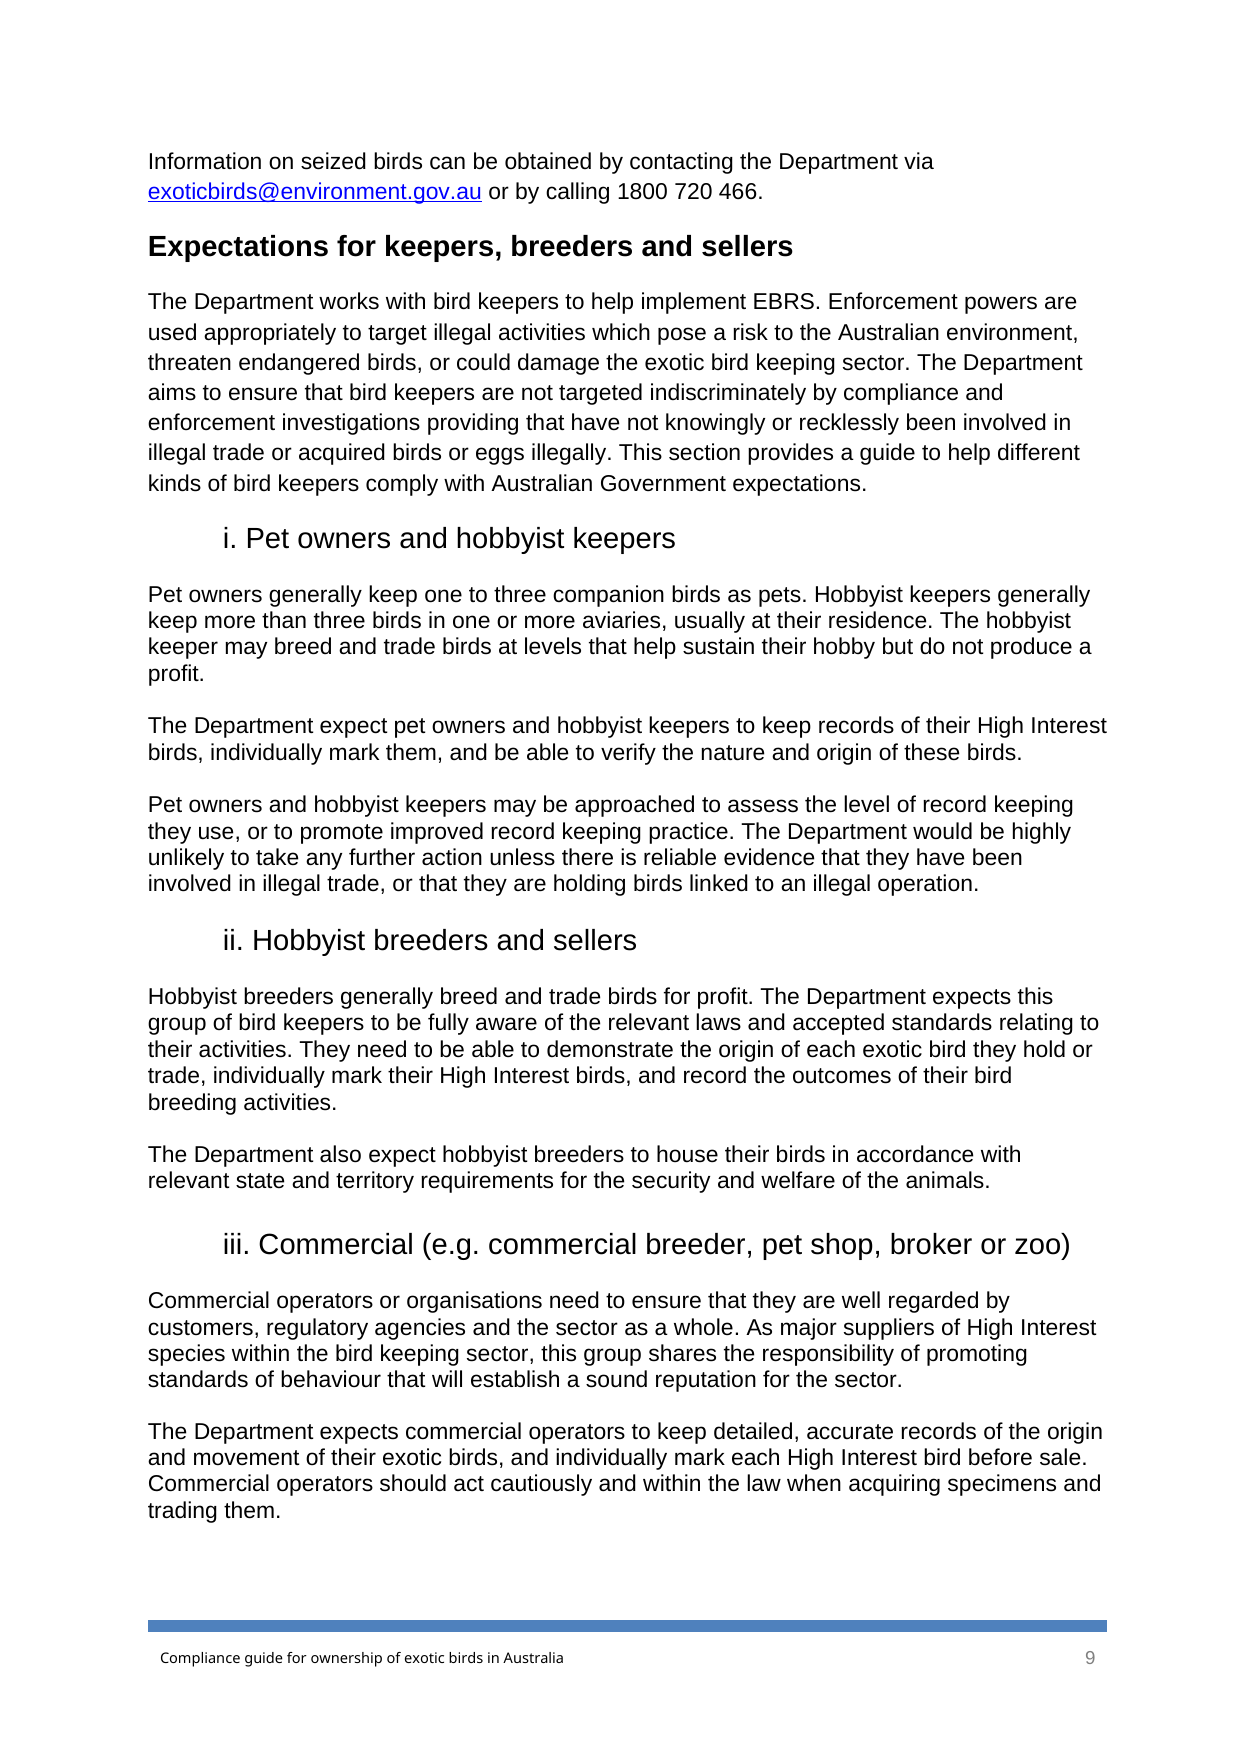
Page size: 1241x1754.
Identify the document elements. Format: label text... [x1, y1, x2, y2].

text The Department works with bird keepers to help implement EBRS. Enforcement powers are used appropriately to target illegal activities which pose a risk to the Australian environment, threaten endangered birds, or could damage the exotic bird keeping sector. The Department aims to ensure that bird keepers are not targeted indiscriminately by compliance and enforcement investigations providing that have not knowingly or recklessly been involved in illegal trade or acquired birds or eggs illegally. This section provides a guide to help different kinds of bird keepers comply with Australian Government expectations. [148, 288, 1107, 496]
text The Department expect pet owners and hobbyist keepers to keep records of their High Interest birds, individually mark them, and be able to verify the nature and origin of these birds. [148, 712, 1107, 765]
text i. Pet owners and hobbyist keepers [148, 521, 1107, 554]
text ii. Hobbyist breeders and sellers [148, 923, 1107, 957]
list Information on seized birds can be obtained by contacting the Department via exoticbirds@environment.gov.au or by calling 1800 720 466. [148, 148, 1107, 204]
text Expectations for keepers, breeders and sellers [148, 229, 1107, 262]
text The Department also expect hobbyist breeders to house their birds in accordance with relevant state and territory requirements for the security and welfare of the animals. [148, 1141, 1107, 1194]
text Hobbyist breeders generally breed and trade birds for profit. The Department expects this group of bird keepers to be fully aware of the relevant laws and accepted standards relating to their activities. They need to be able to demonstrate the origin of each exotic bird they hold or trade, individually mark their High Interest birds, and record the outcomes of their bird breeding activities. [148, 983, 1107, 1115]
text Pet owners generally keep one to three companion birds as pets. Hobbyist keepers generally keep more than three birds in one or more aviaries, usually at their residence. The hobbyist keeper may breed and trade birds at levels that help sustain their hobby but do not produce a profit. [148, 581, 1107, 686]
text Pet owners and hobbyist keepers may be approached to assess the level of record keeping they use, or to promote improved record keeping practice. The Department would be highly unlikely to take any further action unless there is reliable evidence that they have been involved in illegal trade, or that they are holding birds linked to an illegal operation. [148, 791, 1107, 897]
text Commercial operators or organisations need to ensure that they are well regarded by customers, regulatory agencies and the sector as a whole. As major suppliers of High Interest species within the bird keeping sector, this group shares the responsibility of promoting standards of behaviour that will establish a sound reputation for the sector. [148, 1287, 1107, 1393]
text The Department expects commercial operators to keep detailed, accurate records of the origin and movement of their exotic birds, and individually mark each High Interest bird before sale. Commercial operators should act cautiously and within the law when acquiring specimens and trading them. [148, 1418, 1107, 1523]
text iii. Commercial (e.g. commercial breeder, pet shop, broker or zoo) [223, 1227, 1107, 1261]
